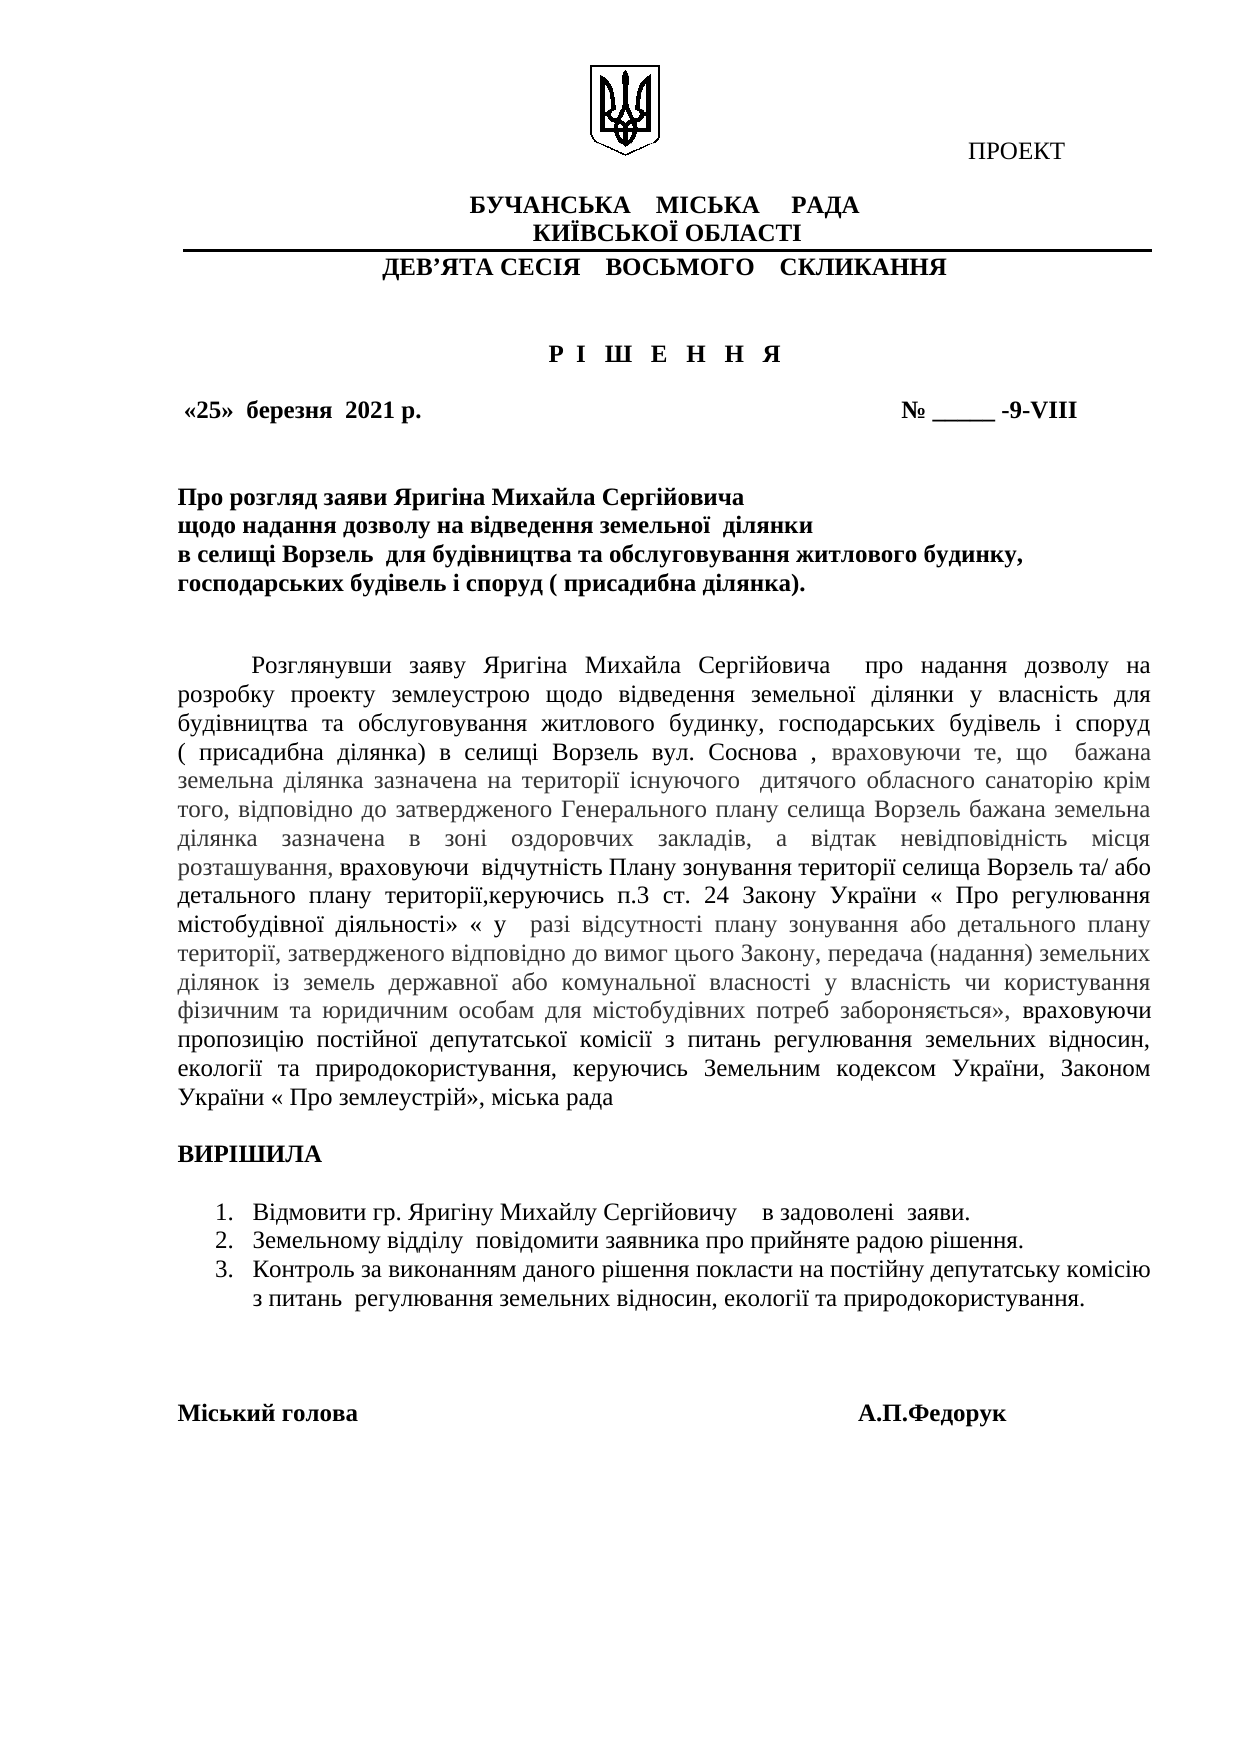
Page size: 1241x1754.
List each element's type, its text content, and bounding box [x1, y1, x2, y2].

text Р І Ш Е Н Н Я [177, 339, 1152, 367]
text Розглянувши заяву Яригіна Михайла Сергійовича про надання дозволу на розробку проекту землеустрою щодо відведення земельної ділянки у власність для будівництва та обслуговування житлового будинку, господарських будівель і споруд ( присадибна ділянка) в селищі Ворзель вул. Соснова , враховуючи те, що бажана земельна ділянка зазначена на території існуючого дитячого обласного санаторію крім того, відповідно до затвердженого Генерального плану селища Ворзель бажана земельна ділянка зазначена в зоні оздоровчих закладів, а відтак невідповідність місця розташування, враховуючи відчутність Плану зонування території селища Ворзель та/ або детального плану території,керуючись п.3 ст. 24 Закону України « Про регулювання містобудівної діяльності» « у разі відсутності плану зонування або детального плану території, затвердженого відповідно до вимог цього Закону, передача (надання) земельних ділянок із земель державної або комунальної власності у власність чи користування фізичним та юридичним особам для містобудівних потреб забороняється», враховуючи пропозицію постійної депутатської комісії з питань регулювання земельних відносин, екології та природокористування, керуючись Земельним кодексом України, Законом України « Про землеустрій», міська рада [177, 852, 1152, 938]
text «25» березня 2021 р. № _____ -9-VIIІ [177, 395, 1152, 424]
text Міський голова А.П.Федорук [177, 1398, 1152, 1427]
text ДЕВ’ЯТА СЕСІЯ ВОСЬМОГО СКЛИКАННЯ [177, 252, 1152, 281]
text ВИРІШИЛА [177, 1139, 1152, 1168]
text Розглянувши заяву Яригіна Михайла Сергійовича про надання дозволу на розробку проекту землеустрою щодо відведення земельної ділянки у власність для будівництва та обслуговування житлового будинку, господарських будівель і споруд ( присадибна ділянка) в селищі Ворзель вул. Соснова , враховуючи те, що бажана земельна ділянка зазначена на території існуючого дитячого обласного санаторію крім того, відповідно до затвердженого Генерального плану селища Ворзель бажана земельна ділянка зазначена в зоні оздоровчих закладів, а відтак невідповідність місця розташування, враховуючи відчутність Плану зонування території селища Ворзель та/ або детального плану території,керуючись п.3 ст. 24 Закону України « Про регулювання містобудівної діяльності» « у разі відсутності плану зонування або детального плану території, затвердженого відповідно до вимог цього Закону, передача (надання) земельних ділянок із земель державної або комунальної власності у власність чи користування фізичним та юридичним особам для містобудівних потреб забороняється», враховуючи пропозицію постійної депутатської комісії з питань регулювання земельних відносин, екології та природокористування, керуючись Земельним кодексом України, Законом України « Про землеустрій», міська рада [177, 651, 1152, 766]
text щодо надання дозволу на відведення земельної ділянки [177, 510, 1152, 539]
text Про розгляд заяви Яригіна Михайла Сергійовича [177, 482, 1152, 510]
list Земельному відділу повідомити заявника про прийняте радою рішення. [215, 1226, 1152, 1254]
text Розглянувши заяву Яригіна Михайла Сергійовича про надання дозволу на розробку проекту землеустрою щодо відведення земельної ділянки у власність для будівництва та обслуговування житлового будинку, господарських будівель і споруд ( присадибна ділянка) в селищі Ворзель вул. Соснова , враховуючи те, що бажана земельна ділянка зазначена на території існуючого дитячого обласного санаторію крім того, відповідно до затвердженого Генерального плану селища Ворзель бажана земельна ділянка зазначена в зоні оздоровчих закладів, а відтак невідповідність місця розташування, враховуючи відчутність Плану зонування території селища Ворзель та/ або детального плану території,керуючись п.3 ст. 24 Закону України « Про регулювання містобудівної діяльності» « у разі відсутності плану зонування або детального плану території, затвердженого відповідно до вимог цього Закону, передача (надання) земельних ділянок із земель державної або комунальної власності у власність чи користування фізичним та юридичним особам для містобудівних потреб забороняється», враховуючи пропозицію постійної депутатської комісії з питань регулювання земельних відносин, екології та природокористування, керуючись Земельним кодексом України, Законом України « Про землеустрій», міська рада [177, 996, 1152, 1111]
text БУЧАНСЬКА МІСЬКА РАДА [177, 190, 1152, 218]
text в селищі Ворзель для будівництва та обслуговування житлового будинку, [177, 539, 1152, 568]
text ПРОЕКТ [177, 59, 1152, 164]
text КИЇВСЬКОЇ ОБЛАСТІ [183, 218, 1152, 249]
list Відмовити гр. Яригіну Михайлу Сергійовичу в задоволені заяви. [215, 1197, 1152, 1226]
text господарських будівель і споруд ( присадибна ділянка). [177, 568, 1152, 597]
list Контроль за виконанням даного рішення покласти на постійну депутатську комісію з питань регулювання земельних відносин, екології та природокористування. [215, 1254, 1152, 1312]
